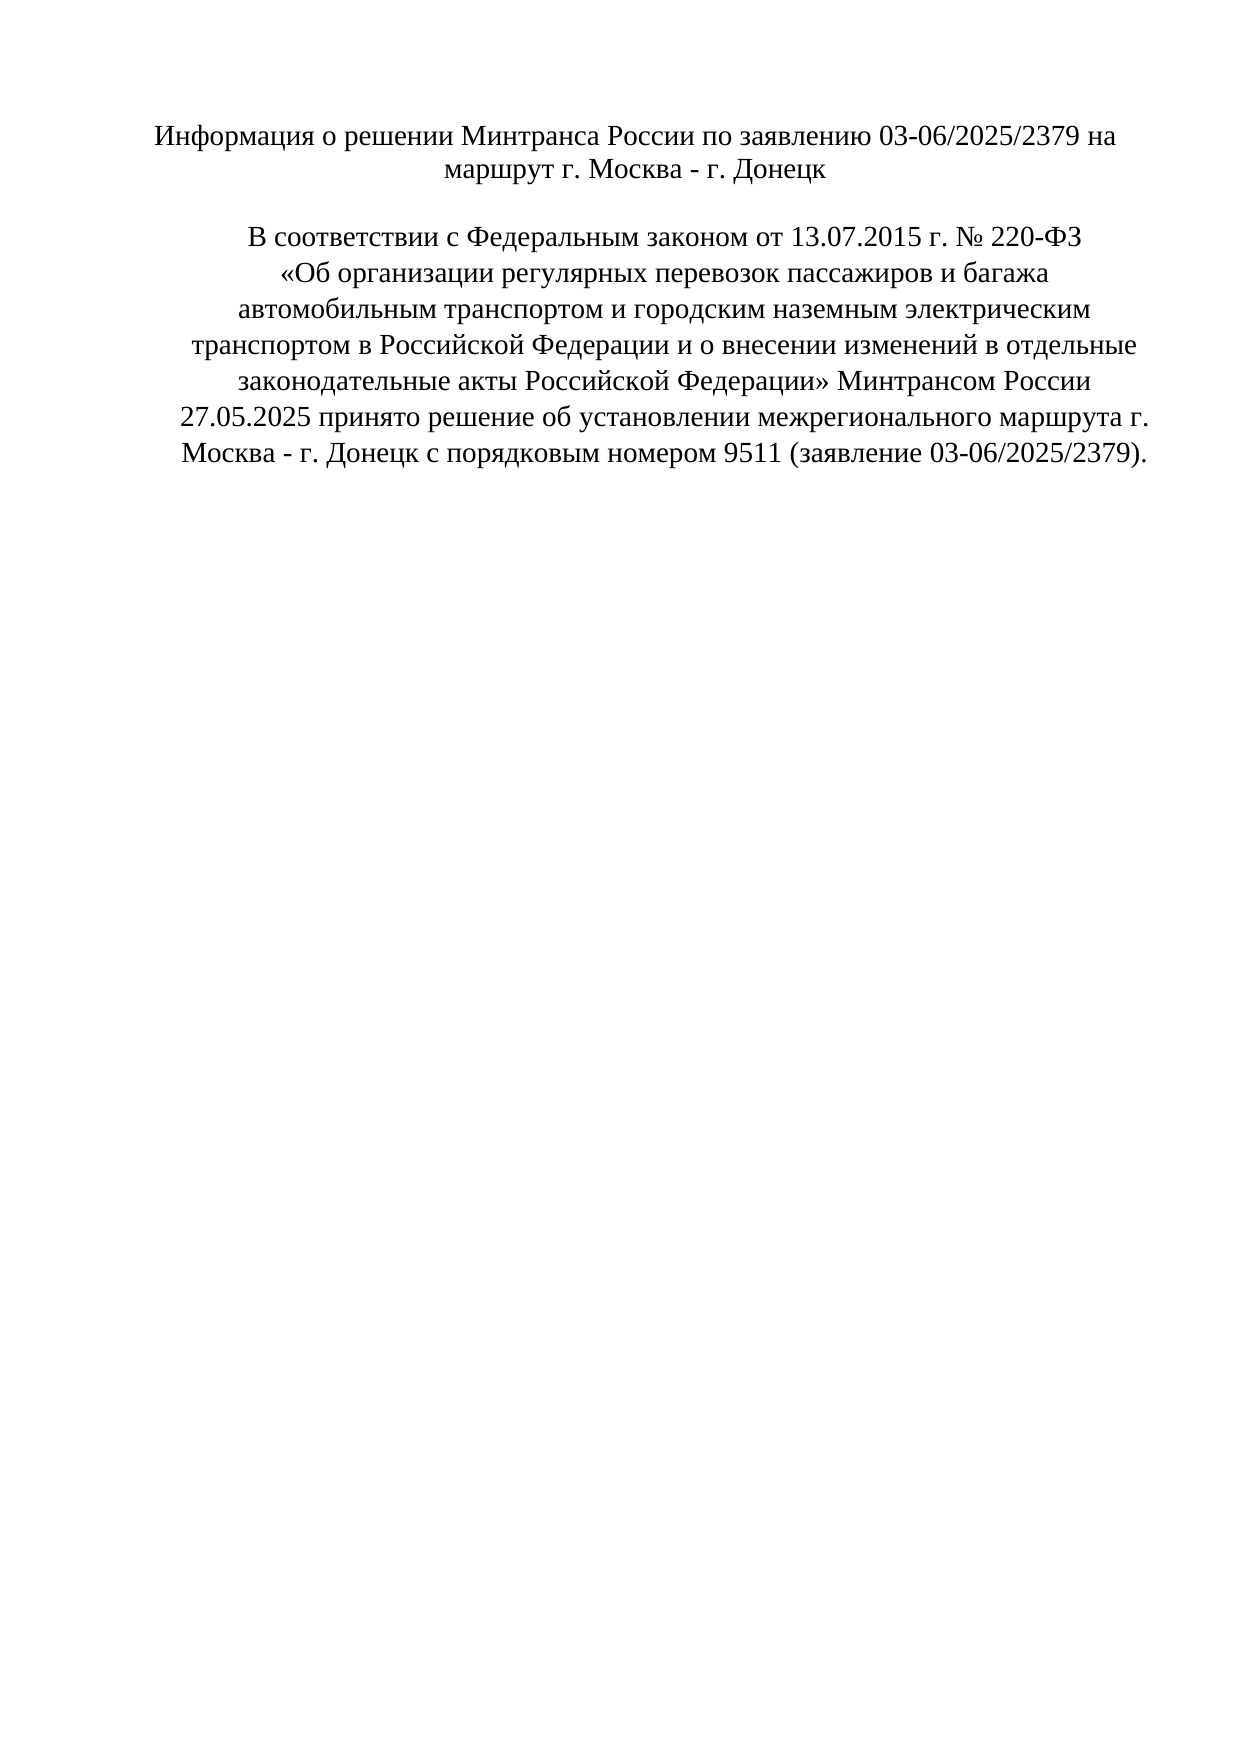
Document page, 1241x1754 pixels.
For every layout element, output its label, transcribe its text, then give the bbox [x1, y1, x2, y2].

text Информация о решении Минтранса России по заявлению 03-06/2025/2379 на маршрут г. Москва - г. Донецк [118, 118, 1152, 185]
text В соответствии с Федеральным законом от 13.07.2015 г. № 220-ФЗ «Об организации регулярных перевозок пассажиров и багажа автомобильным транспортом и городским наземным электрическим транспортом в Российской Федерации и о внесении изменений в отдельные законодательные акты Российской Федерации» Минтрансом России 27.05.2025 принято решение об установлении межрегионального маршрута г. Москва - г. Донецк с порядковым номером 9511 (заявление 03-06/2025/2379). [177, 219, 1152, 469]
